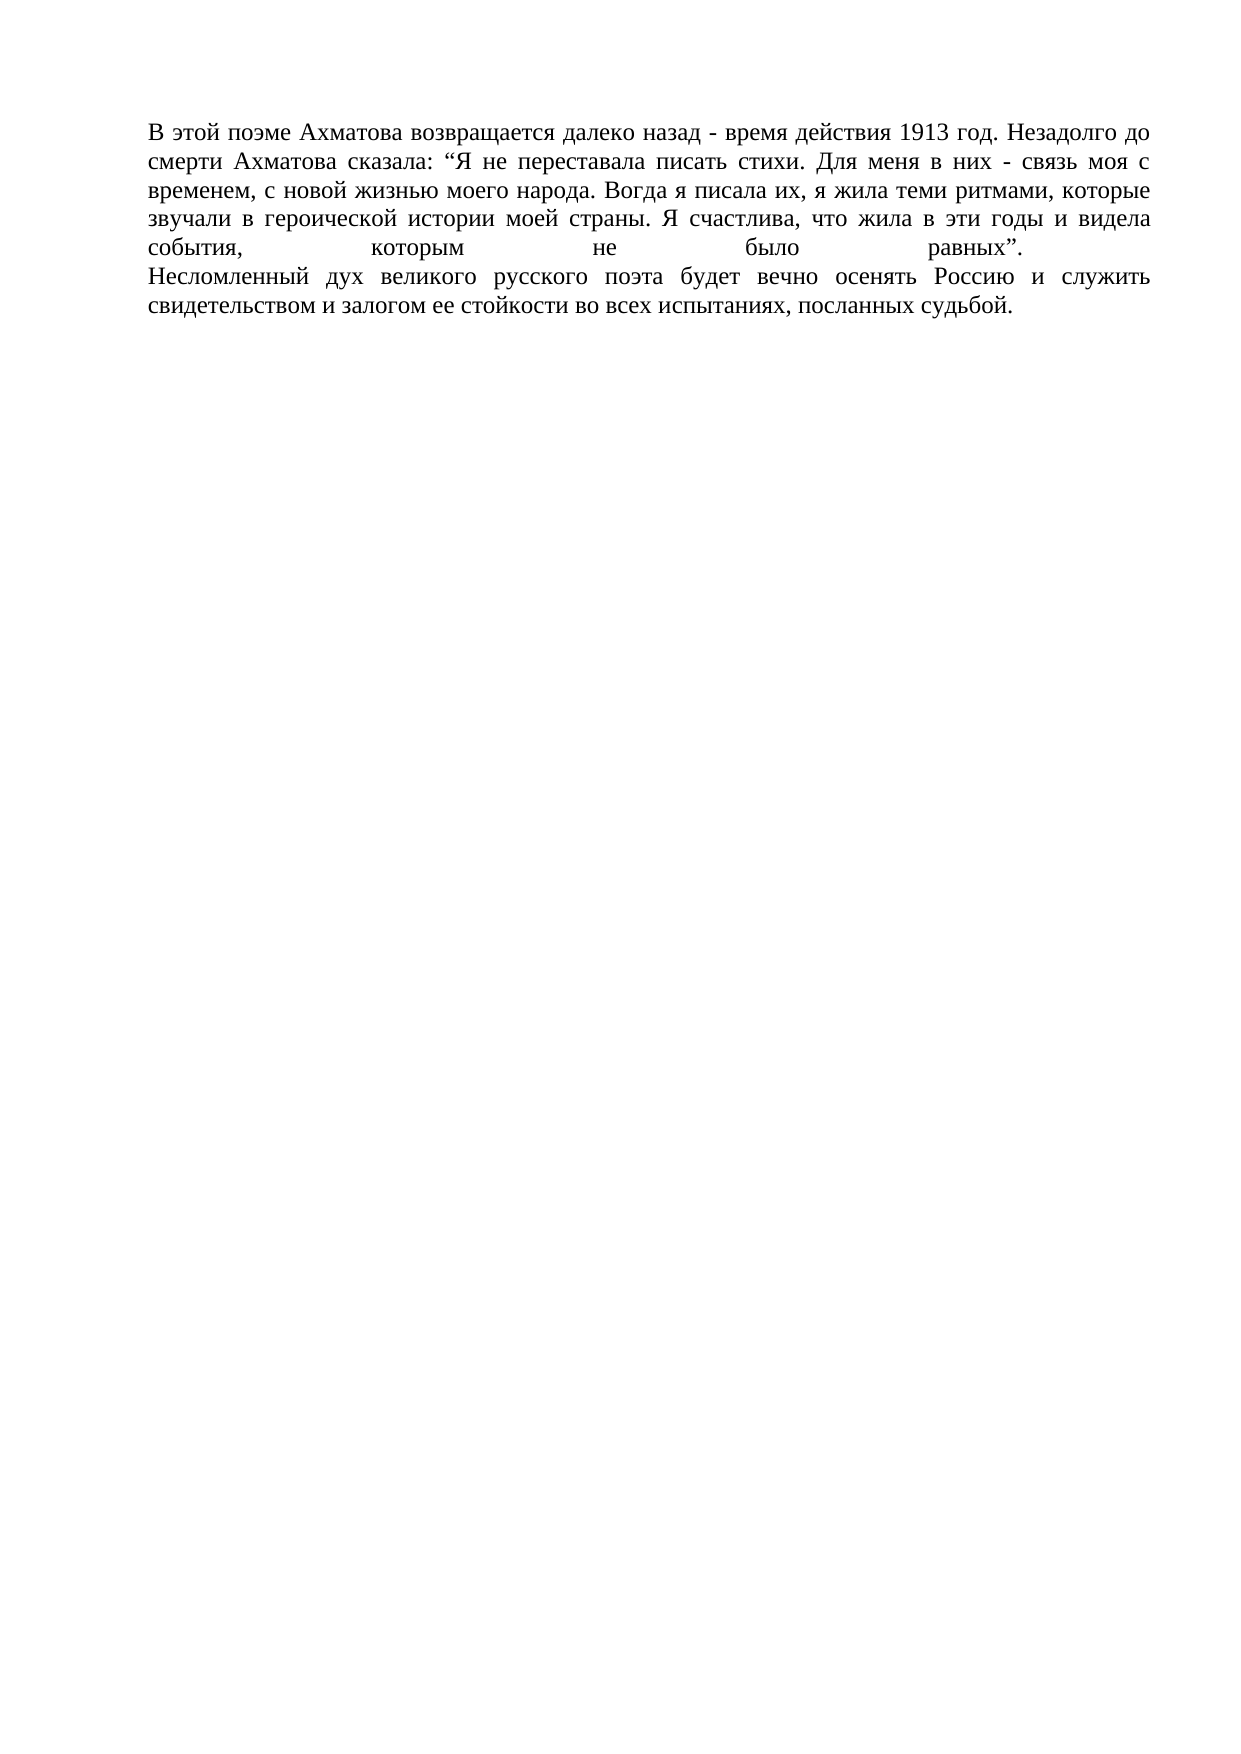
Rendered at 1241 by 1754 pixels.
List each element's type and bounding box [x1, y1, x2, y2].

text [148, 88, 1152, 318]
